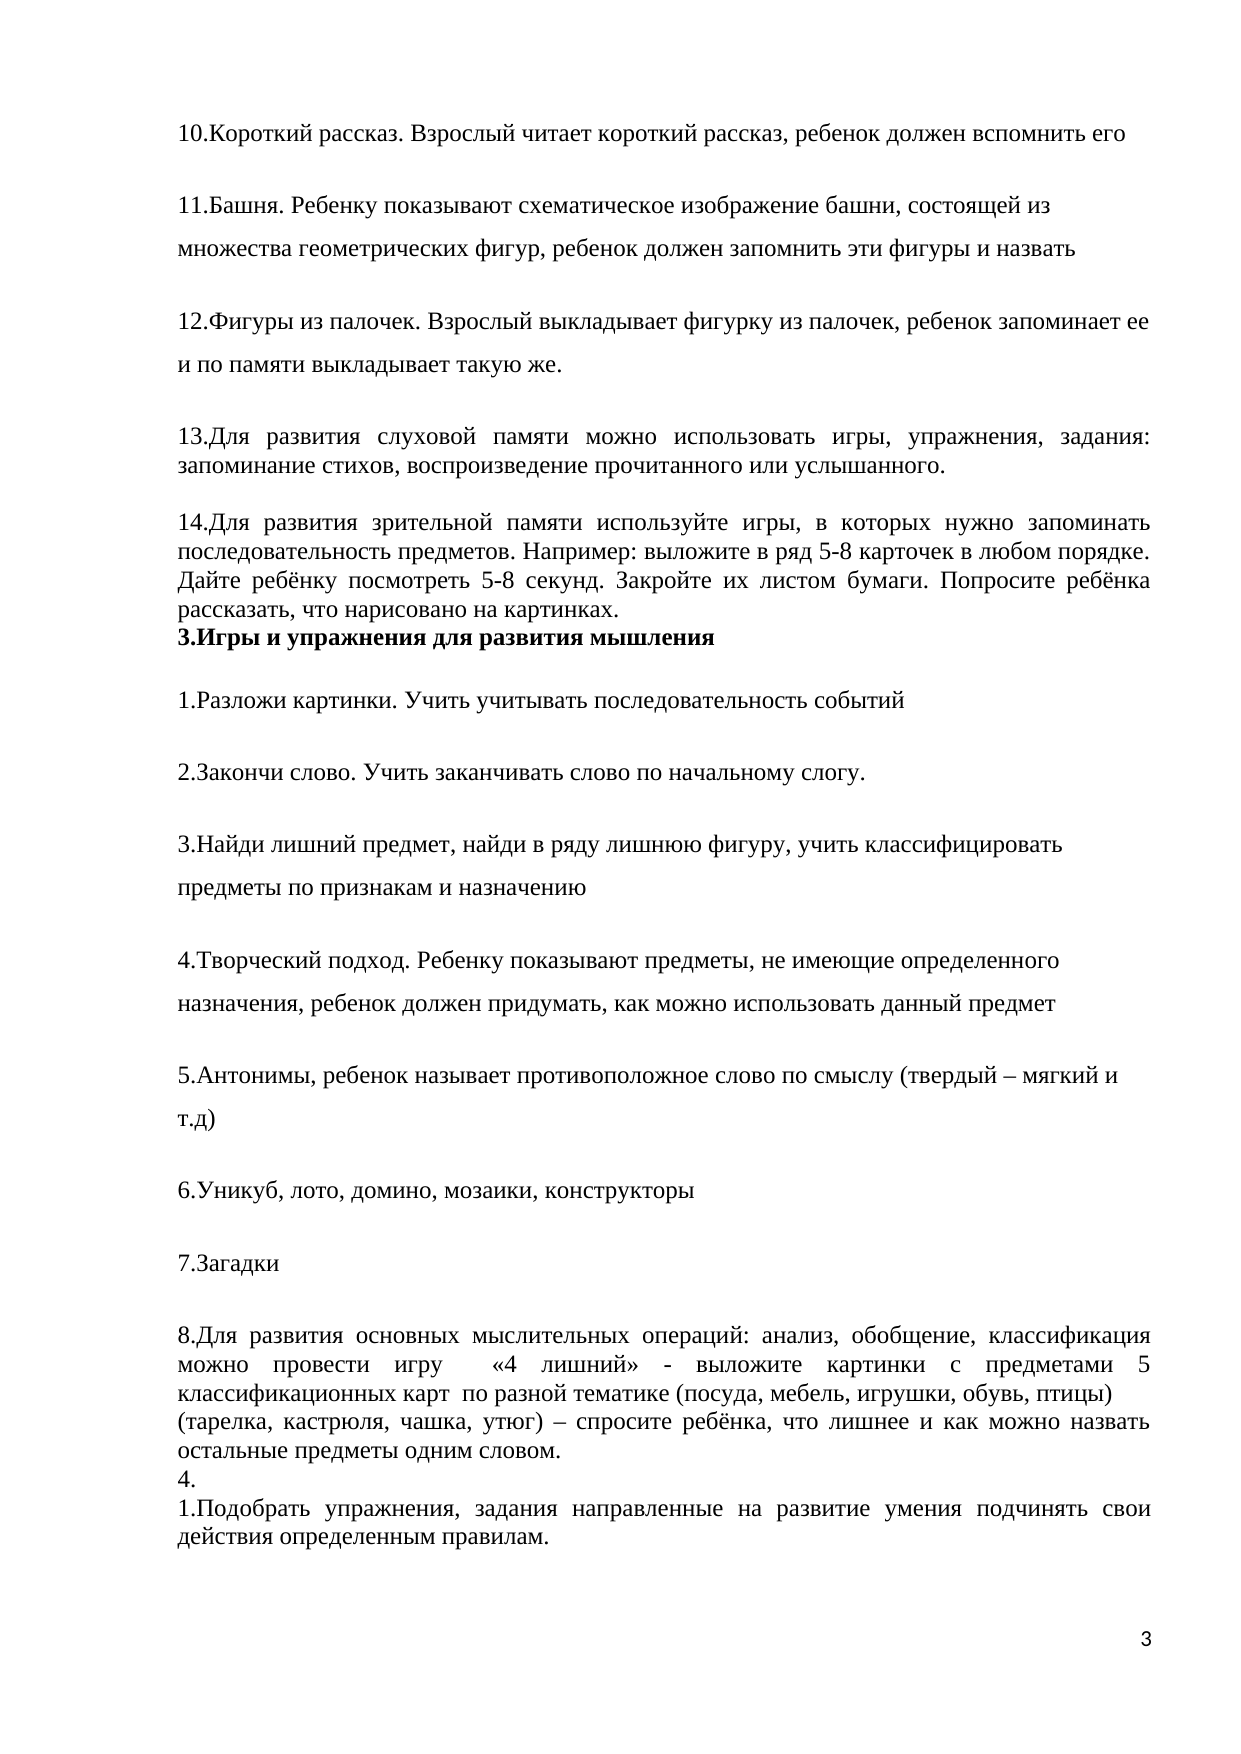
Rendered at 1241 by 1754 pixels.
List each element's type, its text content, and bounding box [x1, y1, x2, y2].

text 12.Фигуры из палочек. Взрослый выкладывает фигурку из палочек, ребенок запоминает ее и по памяти выкладывает такую же. [177, 306, 1152, 378]
text 4.Творческий подход. Ребенку показывают предметы, не имеющие определенного назначения, ребенок должен придумать, как можно использовать данный предмет [177, 945, 1152, 1017]
text 13.Для развития слуховой памяти можно использовать игры, упражнения, задания: запоминание стихов, воспроизведение прочитанного или услышанного. [177, 421, 1152, 479]
text 2.Закончи слово. Учить заканчивать слово по начальному слогу. [177, 757, 1152, 786]
text 5.Антонимы, ребенок называет противоположное слово по смыслу (твердый – мягкий и т.д) [177, 1060, 1152, 1132]
text (тарелка, кастрюля, чашка, утюг) – спросите ребёнка, что лишнее и как можно назвать остальные предметы одним словом. [177, 1406, 1152, 1464]
text 7.Загадки [177, 1248, 1152, 1277]
text 6.Уникуб, лото, домино, мозаики, конструкторы [177, 1176, 1152, 1204]
text 3.Игры и упражнения для развития мышления [177, 622, 1152, 651]
text 4. [177, 1464, 1152, 1493]
text 1.Подобрать упражнения, задания направленные на развитие умения подчинять свои действия определенным правилам. [177, 1493, 1152, 1550]
text 1.Разложи картинки. Учить учитывать последовательность событий [177, 685, 1152, 713]
text 11.Башня. Ребенку показывают схематическое изображение башни, состоящей из множества геометрических фигур, ребенок должен запомнить эти фигуры и назвать [177, 190, 1152, 262]
text 3.Найди лишний предмет, найди в ряду лишнюю фигуру, учить классифицировать предметы по признакам и назначению [177, 829, 1152, 901]
text 8.Для развития основных мыслительных операций: анализ, обобщение, классификация можно провести игру «4 лишний» - выложите картинки с предметами 5 классификационных карт по разной тематике (посуда, мебель, игрушки, обувь, птицы) [177, 1320, 1152, 1406]
text 10.Короткий рассказ. Взрослый читает короткий рассказ, ребенок должен вспомнить его [177, 118, 1152, 147]
text 14.Для развития зрительной памяти используйте игры, в которых нужно запоминать последовательность предметов. Например: выложите в ряд 5-8 карточек в любом порядке. Дайте ребёнку посмотреть 5-8 секунд. Закройте их листом бумаги. Попросите ребёнка рассказать, что нарисовано на картинках. [177, 507, 1152, 622]
